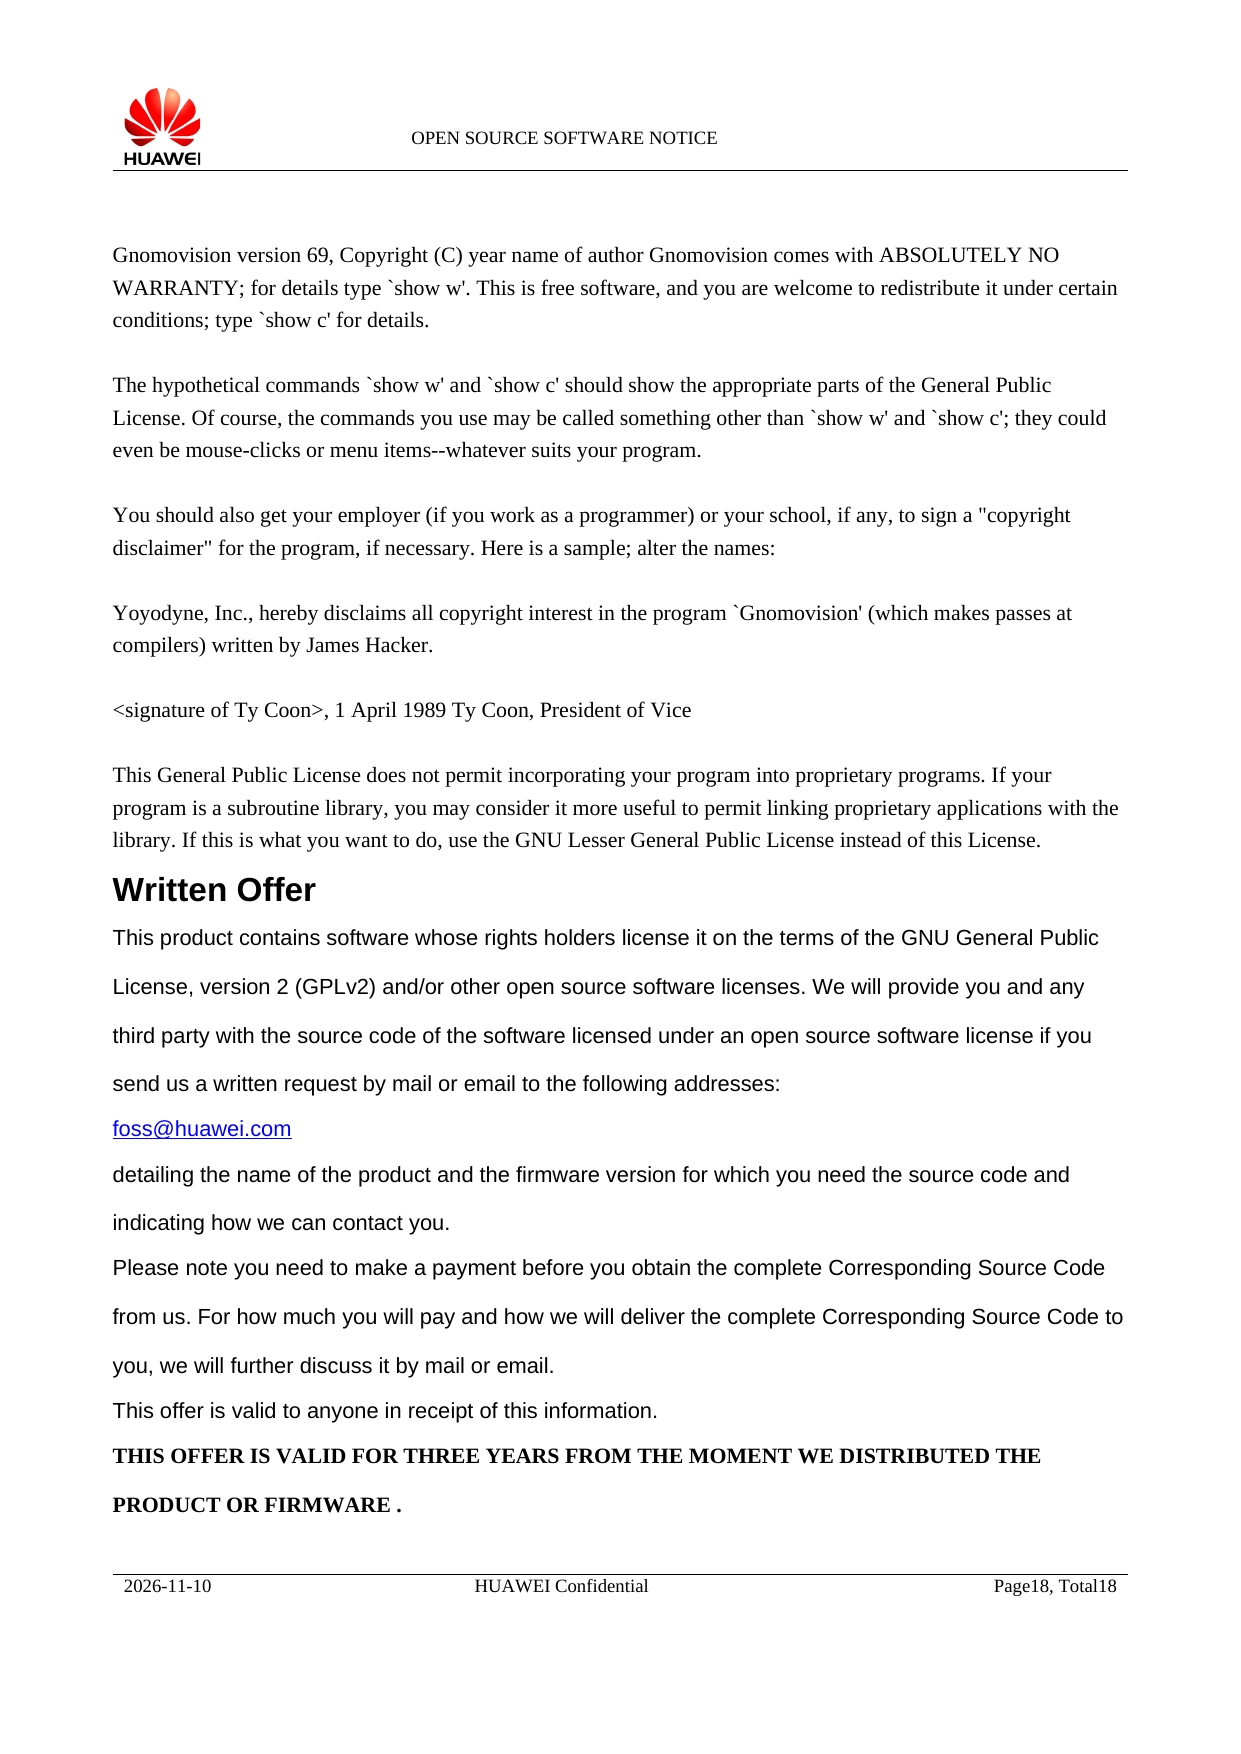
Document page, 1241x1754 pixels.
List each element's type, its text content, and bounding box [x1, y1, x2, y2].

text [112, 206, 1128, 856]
text Written Offer [112, 856, 1128, 921]
text This offer is valid for three years from the moment we distributed the product or firmware . [112, 1439, 1128, 1521]
text detailing the name of the product and the firmware version for which you need the source code and indicating how we can contact you. [112, 1158, 1128, 1239]
picture [124, 88, 201, 165]
text Please note you need to make a payment before you obtain the complete Corresponding Source Code from us. For how much you will pay and how we will deliver the complete Corresponding Source Code to you, we will further discuss it by mail or email. [112, 1252, 1128, 1382]
text foss@huawei.com [112, 1113, 1128, 1145]
text This offer is valid to anyone in receipt of this information. [112, 1394, 1128, 1427]
text This product contains software whose rights holders license it on the terms of the GNU General Public License, version 2 (GPLv2) and/or other open source software licenses. We will provide you and any third party with the source code of the software licensed under an open source software license if you send us a written request by mail or email to the following addresses: [112, 921, 1128, 1100]
